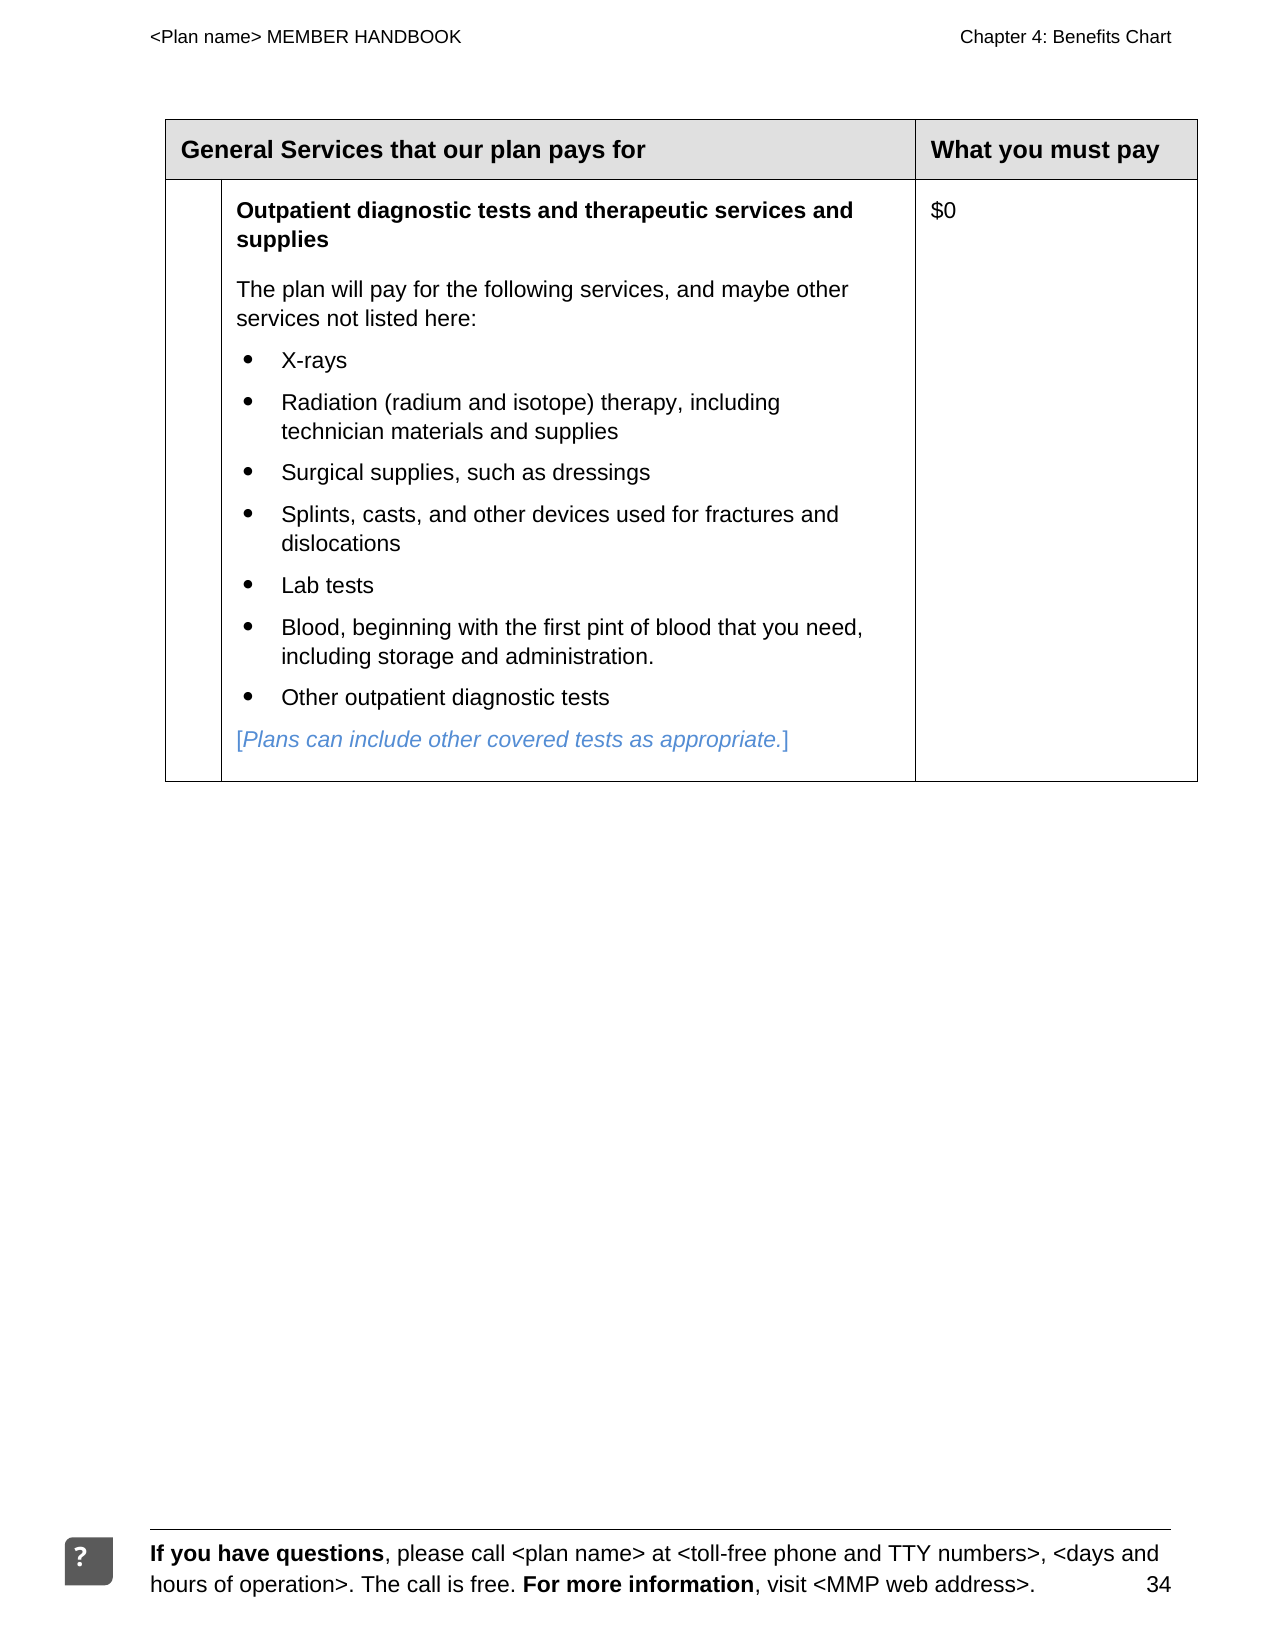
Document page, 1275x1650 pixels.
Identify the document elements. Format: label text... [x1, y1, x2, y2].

table_header What you must pay [916, 120, 1197, 179]
table_cell Outpatient diagnostic tests and therapeutic services and supplies The plan will pay for the following services, and maybe other services not listed here: X-rays Radiation (radium and isotope) therapy, including technician materials and supplies Surgical supplies, such as dressings Splints, casts, and other devices used for fractures and dislocations Lab tests Blood, beginning with the first pint of blood that you need, including storage and administration. Other outpatient diagnostic tests [Plans can include other covered tests as appropriate.] [222, 180, 915, 781]
table_cell [166, 180, 221, 781]
table_cell $0 [916, 180, 1197, 781]
table_header General Services that our plan pays for [166, 120, 915, 179]
